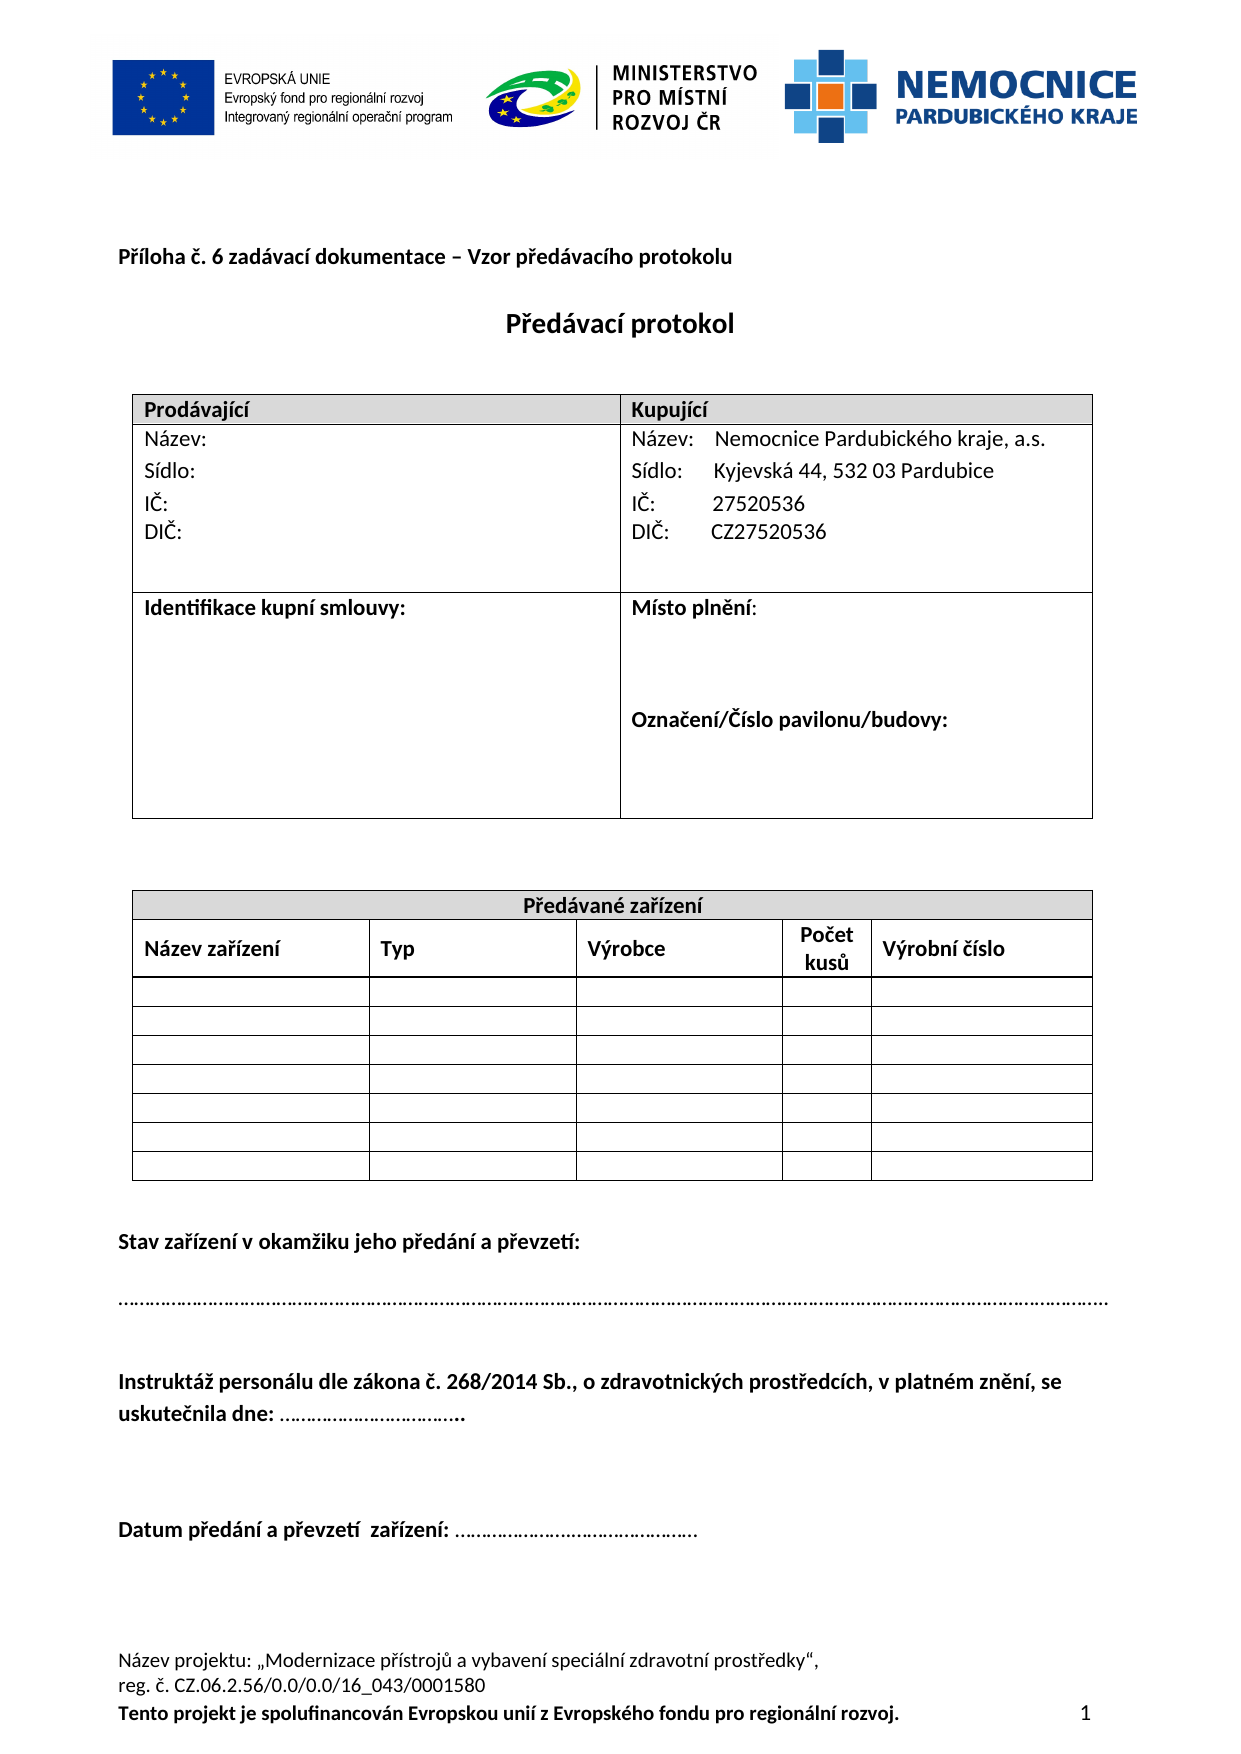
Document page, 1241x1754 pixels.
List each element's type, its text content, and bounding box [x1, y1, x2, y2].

text …………………………………………………………………………………………………………………………………………………………………….. [118, 1283, 1122, 1311]
table_cell [872, 1007, 1092, 1034]
table_cell Název zařízení [133, 920, 369, 976]
table_cell [577, 1065, 782, 1093]
table_cell [783, 1065, 871, 1093]
table_cell [133, 1065, 369, 1093]
table_cell [370, 1036, 576, 1064]
table_cell [872, 1123, 1092, 1151]
table_cell [133, 1007, 369, 1034]
table_cell [872, 1152, 1092, 1180]
table_cell [133, 1036, 369, 1064]
table_cell [133, 978, 369, 1006]
subtitle Příloha č. 6 zadávací dokumentace – Vzor předávacího protokolu [118, 242, 1122, 270]
table_cell Výrobní číslo [872, 920, 1092, 976]
subtitle Předávací protokol [118, 306, 1122, 341]
table_cell [133, 1123, 369, 1151]
table_cell Identifikace kupní smlouvy: [133, 593, 620, 817]
table_cell [133, 1094, 369, 1122]
table_cell [370, 1123, 576, 1151]
picture [783, 48, 1137, 144]
table_cell [370, 1094, 576, 1122]
table_header Předávané zařízení [133, 891, 1092, 919]
text Datum předání a převzetí zařízení: ………………….…………………… [118, 1515, 1122, 1543]
table_cell [872, 978, 1092, 1006]
table_cell [872, 1065, 1092, 1093]
table_cell Název: Nemocnice Pardubického kraje, a.s. Sídlo: Kyjevská 44, 532 03 Pardubice IČ: 27520536 DIČ: CZ27520536 [621, 425, 1092, 592]
picture [90, 34, 779, 160]
table_cell [370, 1152, 576, 1180]
text Stav zařízení v okamžiku jeho předání a převzetí: [118, 1227, 1122, 1255]
table_cell [577, 1152, 782, 1180]
table_cell [783, 978, 871, 1006]
table_cell [370, 978, 576, 1006]
table_cell [783, 1094, 871, 1122]
table_header Prodávající [133, 395, 620, 423]
table_cell [577, 1094, 782, 1122]
table_cell [872, 1036, 1092, 1064]
table_cell [577, 978, 782, 1006]
table_header Kupující [621, 395, 1092, 423]
table_cell [783, 1123, 871, 1151]
table_cell [133, 1152, 369, 1180]
table_cell [577, 1036, 782, 1064]
table_cell Výrobce [577, 920, 782, 976]
table_cell Počet kusů [783, 920, 871, 976]
table_cell [370, 1065, 576, 1093]
table_cell [783, 1036, 871, 1064]
table_cell Místo plnění: Označení/Číslo pavilonu/budovy: [621, 593, 1092, 817]
table_cell Název: Sídlo: IČ: DIČ: [133, 425, 620, 592]
table_cell [370, 1007, 576, 1034]
table_cell [577, 1007, 782, 1034]
text Instruktáž personálu dle zákona č. 268/2014 Sb., o zdravotnických prostředcích, v platném znění, se uskutečnila dne: …………………………….. [118, 1367, 1122, 1427]
table_cell [577, 1123, 782, 1151]
table_cell [783, 1007, 871, 1034]
table_cell [872, 1094, 1092, 1122]
table_cell [783, 1152, 871, 1180]
table_cell Typ [370, 920, 576, 976]
